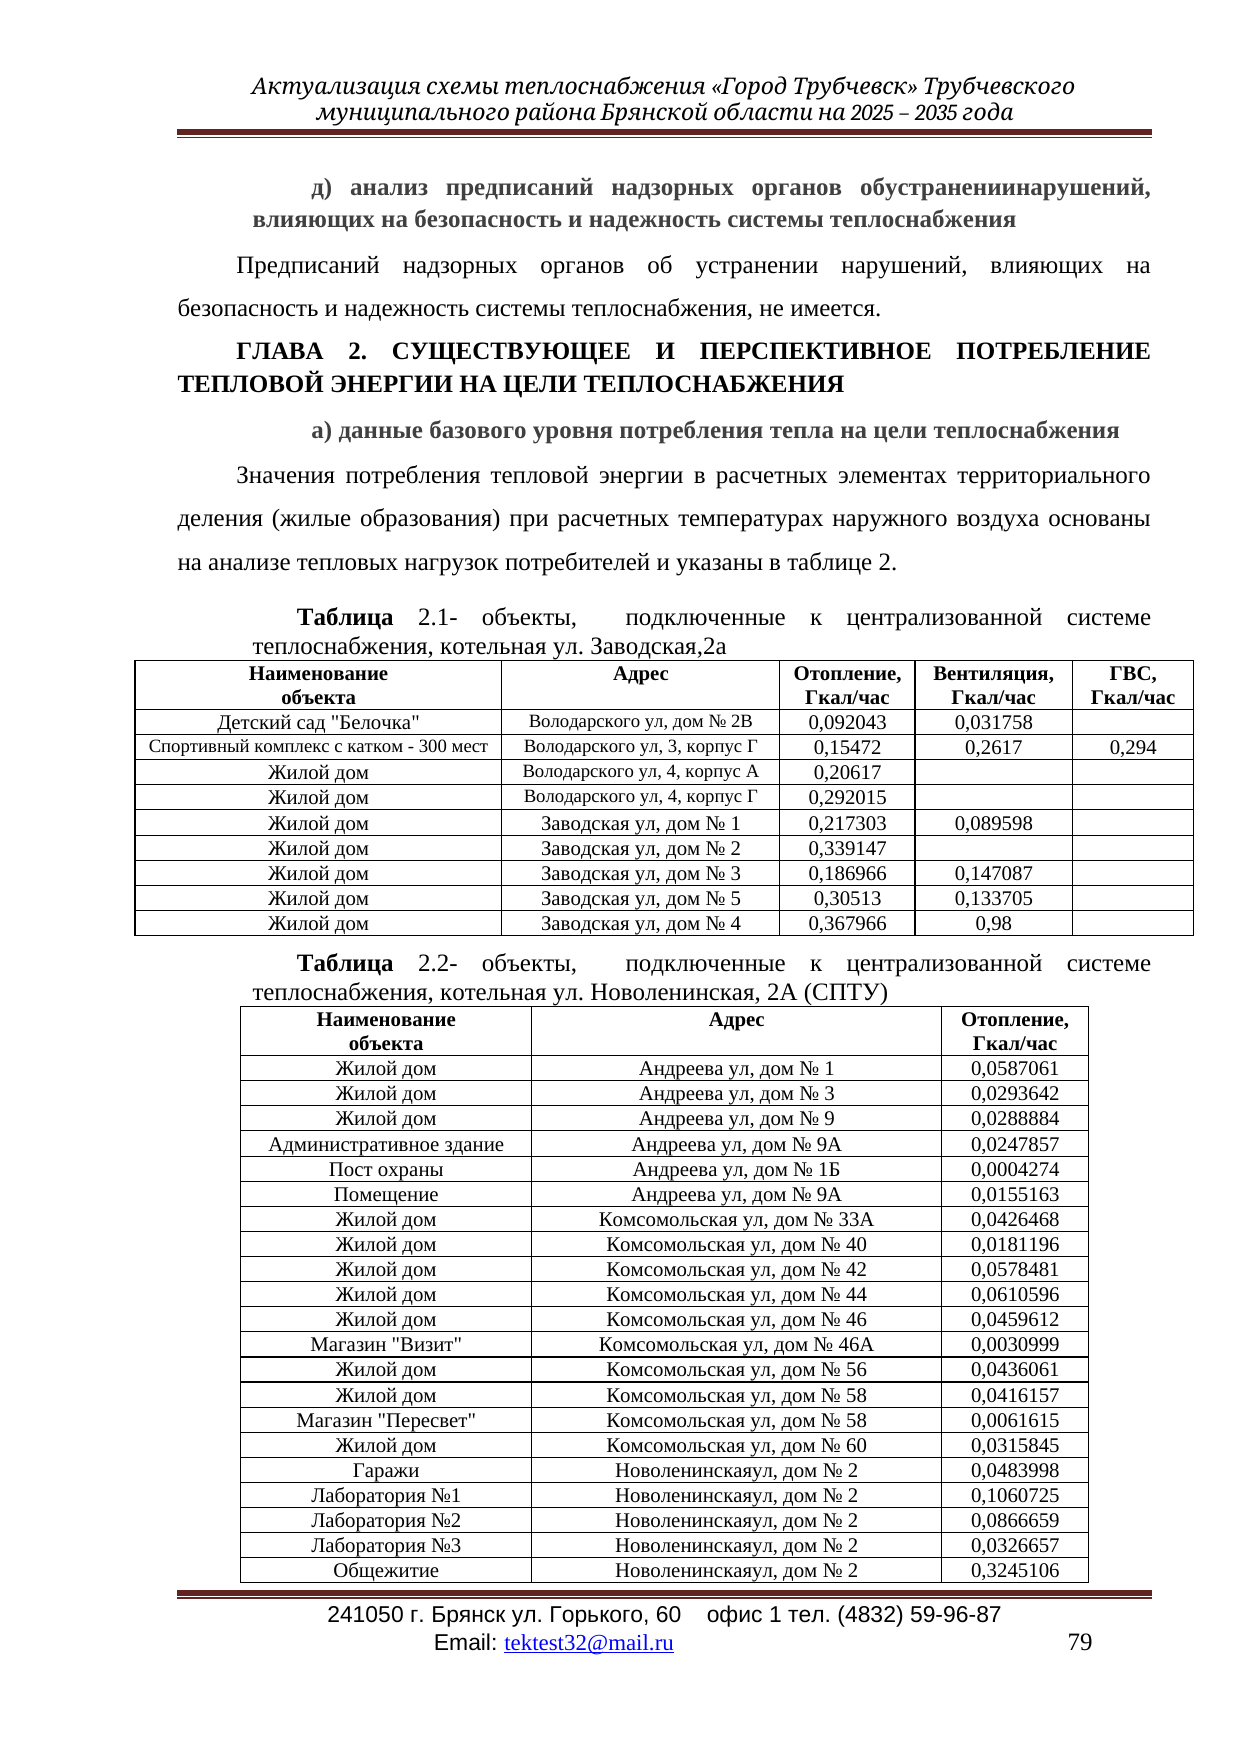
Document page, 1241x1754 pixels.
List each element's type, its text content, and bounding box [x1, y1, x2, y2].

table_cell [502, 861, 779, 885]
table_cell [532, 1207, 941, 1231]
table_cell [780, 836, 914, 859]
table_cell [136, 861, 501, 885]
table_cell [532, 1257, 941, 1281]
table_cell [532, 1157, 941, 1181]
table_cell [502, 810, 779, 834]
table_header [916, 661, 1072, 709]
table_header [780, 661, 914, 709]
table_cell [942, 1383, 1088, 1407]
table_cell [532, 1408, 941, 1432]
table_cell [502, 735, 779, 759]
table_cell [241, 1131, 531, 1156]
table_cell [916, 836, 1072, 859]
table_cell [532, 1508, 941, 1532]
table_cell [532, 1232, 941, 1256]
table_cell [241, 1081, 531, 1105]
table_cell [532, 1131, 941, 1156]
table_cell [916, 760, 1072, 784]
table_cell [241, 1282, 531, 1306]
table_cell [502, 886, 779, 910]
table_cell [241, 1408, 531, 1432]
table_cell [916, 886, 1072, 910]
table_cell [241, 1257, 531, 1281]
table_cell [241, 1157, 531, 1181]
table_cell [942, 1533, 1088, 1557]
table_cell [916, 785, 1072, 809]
list Значения потребления тепловой энергии в расчетных элементах территориального деления (жилые образования) при расчетных температурах наружного воздуха основаны на анализе тепловых нагрузок потребителей и указаны в таблице 2. [177, 460, 1152, 575]
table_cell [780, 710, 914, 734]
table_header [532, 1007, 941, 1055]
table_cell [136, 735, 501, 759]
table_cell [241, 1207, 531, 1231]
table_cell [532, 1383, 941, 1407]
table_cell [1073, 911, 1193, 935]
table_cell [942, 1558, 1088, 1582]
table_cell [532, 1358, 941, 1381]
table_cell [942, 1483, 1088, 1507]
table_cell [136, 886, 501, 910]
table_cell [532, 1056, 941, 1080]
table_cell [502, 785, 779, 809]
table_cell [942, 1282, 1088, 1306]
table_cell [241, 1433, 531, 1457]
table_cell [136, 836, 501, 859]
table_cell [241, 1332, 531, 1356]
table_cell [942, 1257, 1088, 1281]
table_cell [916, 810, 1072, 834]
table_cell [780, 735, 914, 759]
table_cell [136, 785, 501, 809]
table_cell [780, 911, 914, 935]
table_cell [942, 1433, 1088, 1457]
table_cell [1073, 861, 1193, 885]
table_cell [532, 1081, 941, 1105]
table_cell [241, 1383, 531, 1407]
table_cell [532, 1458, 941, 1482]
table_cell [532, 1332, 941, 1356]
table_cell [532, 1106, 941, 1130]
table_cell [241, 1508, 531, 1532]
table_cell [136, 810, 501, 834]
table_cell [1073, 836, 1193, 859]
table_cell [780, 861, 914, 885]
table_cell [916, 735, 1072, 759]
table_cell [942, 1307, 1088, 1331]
text Таблица 2.1- объекты, подключенные к централизованной системе теплоснабжения, котельная ул. Заводская,2а [252, 602, 1152, 660]
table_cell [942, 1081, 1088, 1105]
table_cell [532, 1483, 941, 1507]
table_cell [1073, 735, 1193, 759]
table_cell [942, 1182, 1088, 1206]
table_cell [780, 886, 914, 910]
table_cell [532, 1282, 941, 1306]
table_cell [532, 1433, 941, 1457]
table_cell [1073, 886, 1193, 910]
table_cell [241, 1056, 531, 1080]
subtitle а) данные базового уровня потребления тепла на цели теплоснабжения [252, 415, 1152, 444]
subtitle ГЛАВА 2. СУЩЕСТВУЮЩЕЕ И ПЕРСПЕКТИВНОЕ ПОТРЕБЛЕНИЕ ТЕПЛОВОЙ ЭНЕРГИИ НА ЦЕЛИ ТЕПЛОСНАБЖЕНИЯ [177, 336, 1152, 398]
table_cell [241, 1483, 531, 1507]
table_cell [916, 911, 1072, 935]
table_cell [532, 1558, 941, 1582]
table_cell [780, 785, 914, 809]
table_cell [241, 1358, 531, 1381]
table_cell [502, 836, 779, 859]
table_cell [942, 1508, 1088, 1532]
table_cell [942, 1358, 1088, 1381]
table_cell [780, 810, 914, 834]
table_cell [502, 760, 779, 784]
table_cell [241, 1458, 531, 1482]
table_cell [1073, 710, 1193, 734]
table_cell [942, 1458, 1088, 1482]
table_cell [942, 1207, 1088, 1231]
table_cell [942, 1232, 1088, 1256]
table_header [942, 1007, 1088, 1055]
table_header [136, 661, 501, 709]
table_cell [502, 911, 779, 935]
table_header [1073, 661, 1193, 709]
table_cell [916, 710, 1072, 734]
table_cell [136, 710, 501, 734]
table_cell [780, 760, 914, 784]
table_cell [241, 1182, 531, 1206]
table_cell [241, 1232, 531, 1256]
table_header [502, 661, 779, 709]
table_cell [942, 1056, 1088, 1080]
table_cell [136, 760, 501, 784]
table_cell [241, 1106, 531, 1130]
text Таблица 2.2- объекты, подключенные к централизованной системе теплоснабжения, котельная ул. Новоленинская, 2А (СПТУ) [252, 948, 1152, 1006]
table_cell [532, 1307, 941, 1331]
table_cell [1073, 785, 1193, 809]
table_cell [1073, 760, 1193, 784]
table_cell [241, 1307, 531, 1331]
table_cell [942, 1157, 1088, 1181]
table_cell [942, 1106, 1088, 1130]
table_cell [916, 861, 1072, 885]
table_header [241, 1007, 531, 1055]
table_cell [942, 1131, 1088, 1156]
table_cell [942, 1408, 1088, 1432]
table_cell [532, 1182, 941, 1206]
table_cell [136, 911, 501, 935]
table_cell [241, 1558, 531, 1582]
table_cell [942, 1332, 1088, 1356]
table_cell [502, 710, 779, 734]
subtitle д) анализ предписаний надзорных органов обустранениинарушений, влияющих на безопасность и надежность системы теплоснабжения [252, 172, 1152, 233]
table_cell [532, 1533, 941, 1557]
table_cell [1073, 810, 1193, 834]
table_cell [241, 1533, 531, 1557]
list Предписаний надзорных органов об устранении нарушений, влияющих на безопасность и надежность системы теплоснабжения, не имеется. [177, 250, 1152, 322]
